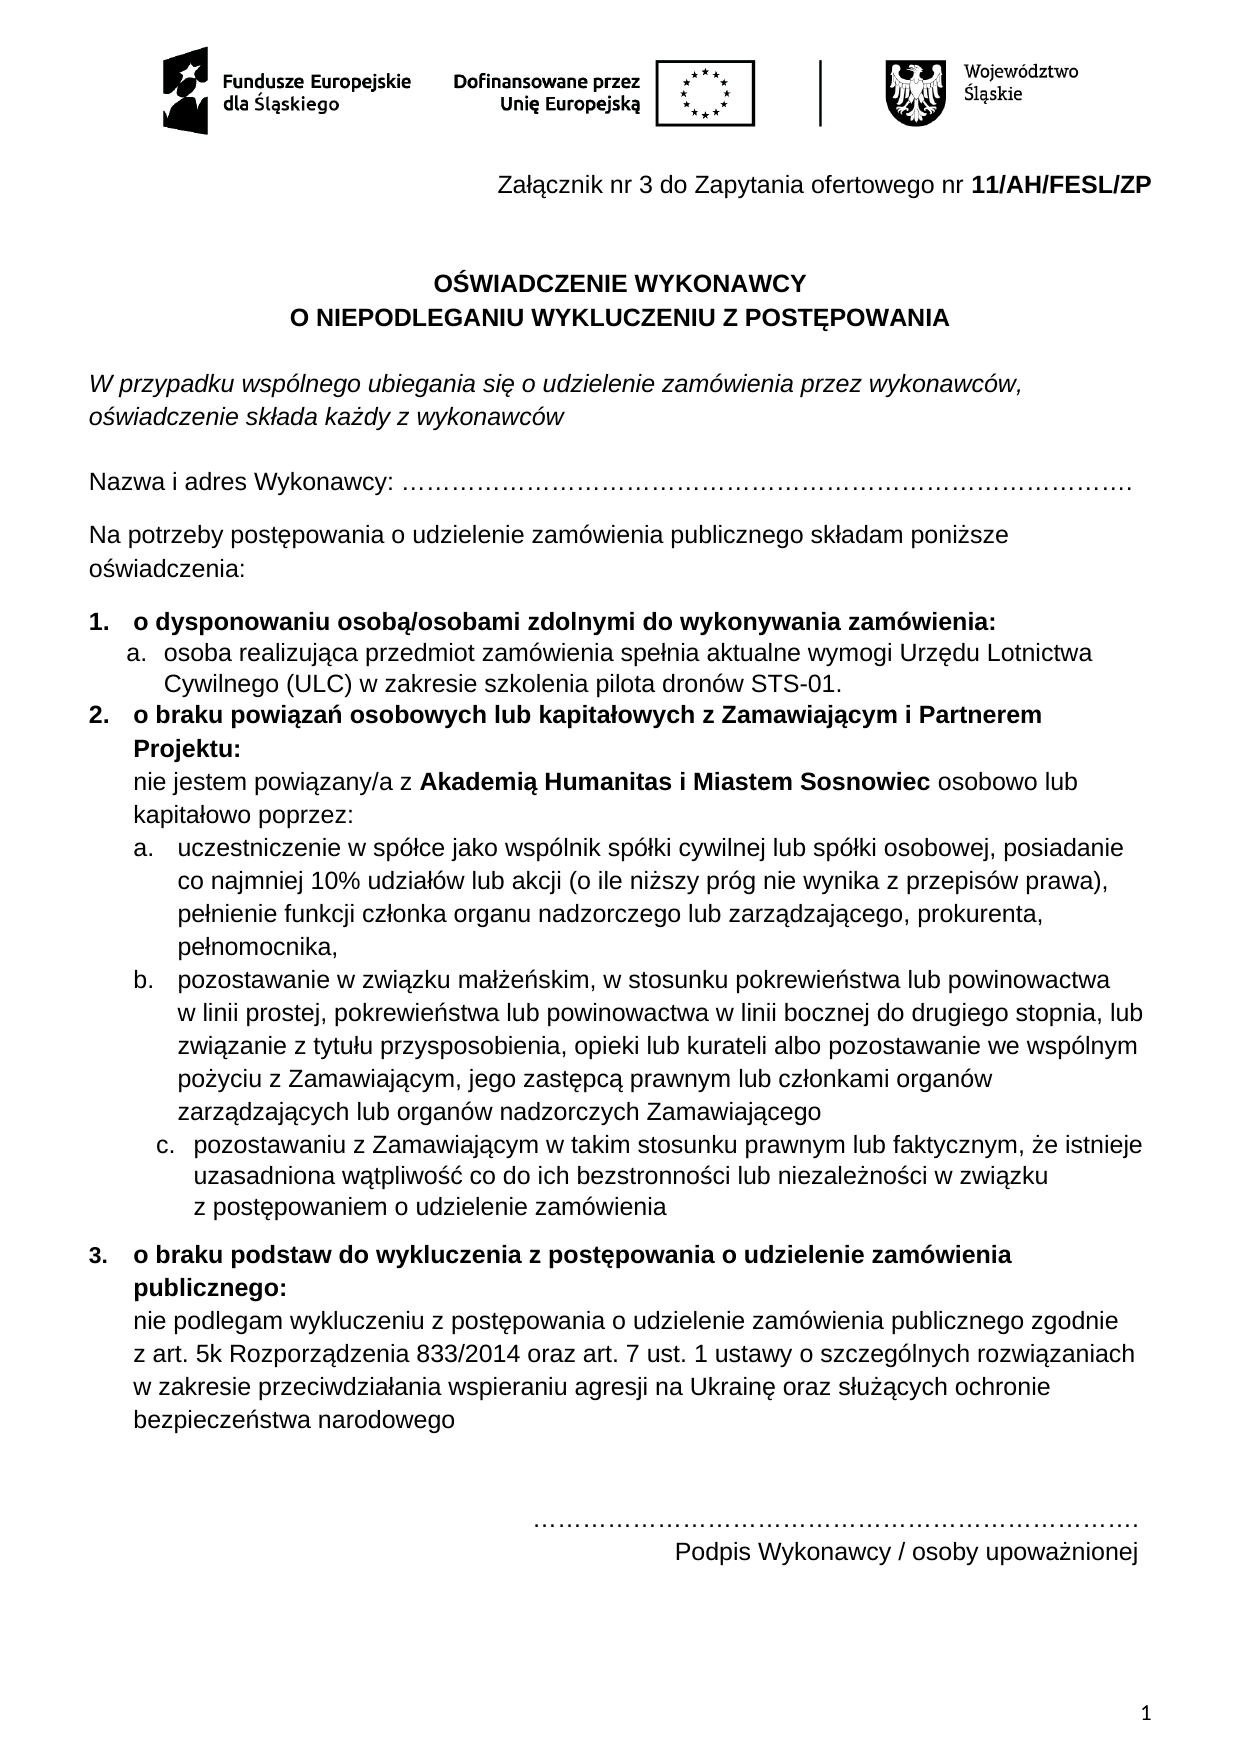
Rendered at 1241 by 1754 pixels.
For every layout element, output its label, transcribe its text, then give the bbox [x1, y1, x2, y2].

list pozostawaniu z Zamawiającym w takim stosunku prawnym lub faktycznym, że istnieje uzasadniona wątpliwość co do ich bezstronności lub niezależności w związku z postępowaniem o udzielenie zamówienia [156, 1130, 1152, 1221]
list o braku powiązań osobowych lub kapitałowych z Zamawiającym i Partnerem Projektu: [89, 701, 1152, 762]
text nie jestem powiązany/a z Akademią Humanitas i Miastem Sosnowiec osobowo lub kapitałowo poprzez: [133, 767, 1152, 828]
text O NIEPODLEGANIU WYKLUCZENIU Z POSTĘPOWANIA [89, 302, 1152, 331]
picture [140, 23, 1100, 158]
text Załącznik nr 3 do Zapytania ofertowego nr 11/AH/FESL/ZP [89, 170, 1152, 199]
list nie podlegam wykluczeniu z postępowania o udzielenie zamówienia publicznego zgodnie z art. 5k Rozporządzenia 833/2014 oraz art. 7 ust. 1 ustawy o szczególnych rozwiązaniach w zakresie przeciwdziałania wspieraniu agresji na Ukrainę oraz służących ochronie bezpieczeństwa narodowego [133, 1306, 1152, 1433]
text Na potrzeby postępowania o udzielenie zamówienia publicznego składam poniższe oświadczenia: [89, 521, 1152, 582]
text W przypadku wspólnego ubiegania się o udzielenie zamówienia przez wykonawców, oświadczenie składa każdy z wykonawców [89, 368, 1152, 462]
list o dysponowaniu osobą/osobami zdolnymi do wykonywania zamówienia: [89, 607, 1152, 636]
list uczestniczenie w spółce jako wspólnik spółki cywilnej lub spółki osobowej, posiadanie co najmniej 10% udziałów lub akcji (o ile niższy próg nie wynika z przepisów prawa), pełnienie funkcji członka organu nadzorczego lub zarządzającego, prokurenta, pełnomocnika, [133, 833, 1152, 960]
text OŚWIADCZENIE WYKONAWCY [89, 269, 1152, 298]
text ………………………………………………………………. [89, 1504, 1139, 1532]
list osoba realizująca przedmiot zamówienia spełnia aktualne wymogi Urzędu Lotnictwa Cywilnego (ULC) w zakresie szkolenia pilota dronów STS-01. [126, 638, 1152, 698]
list pozostawanie w związku małżeńskim, w stosunku pokrewieństwa lub powinowactwa w linii prostej, pokrewieństwa lub powinowactwa w linii bocznej do drugiego stopnia, lub związanie z tytułu przysposobienia, opieki lub kurateli albo pozostawanie we wspólnym pożyciu z Zamawiającym, jego zastępcą prawnym lub członkami organów zarządzających lub organów nadzorczych Zamawiającego [133, 965, 1152, 1126]
text Nazwa i adres Wykonawcy: ……………………………………………………………………………. [89, 467, 1152, 495]
list o braku podstaw do wykluczenia z postępowania o udzielenie zamówienia publicznego: [89, 1239, 1152, 1301]
text Podpis Wykonawcy / osoby upoważnionej [89, 1537, 1139, 1566]
